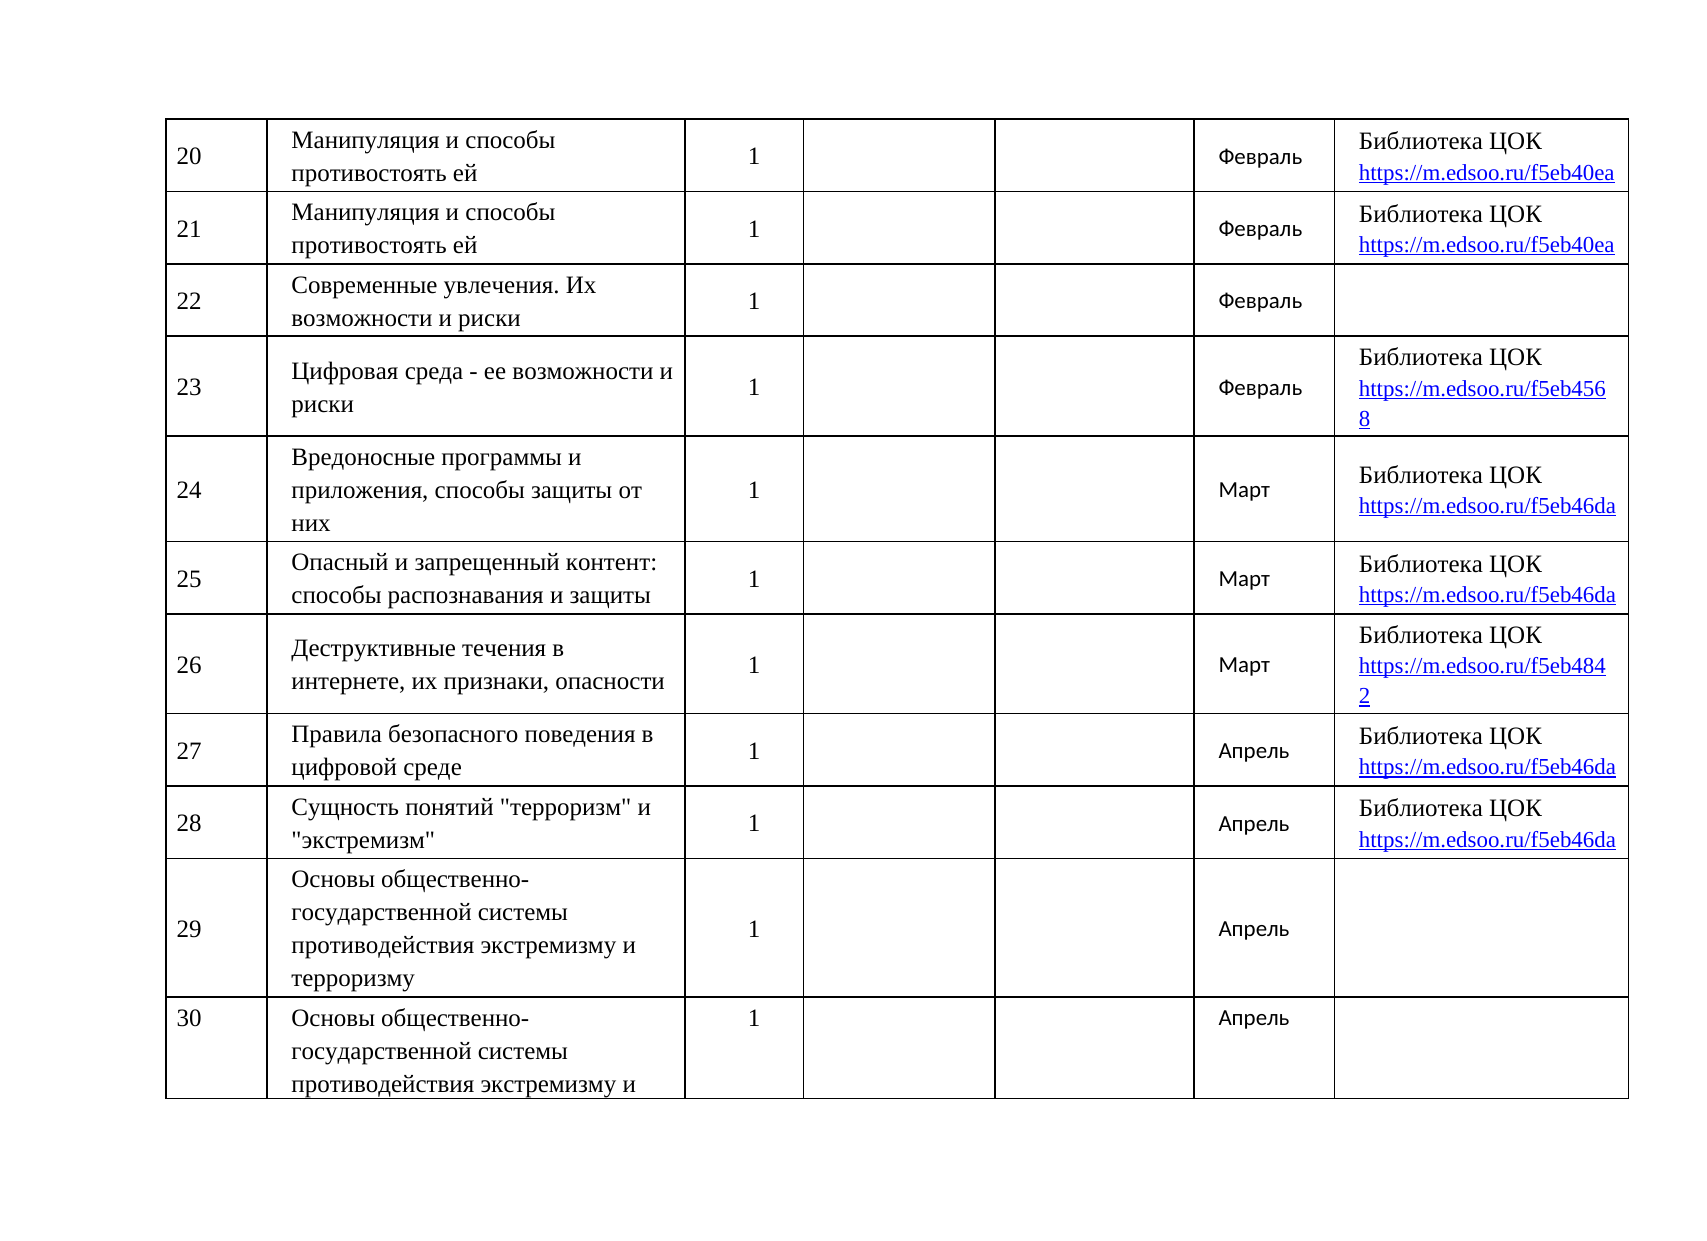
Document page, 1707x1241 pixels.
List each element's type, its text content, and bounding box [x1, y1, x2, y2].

table_cell 25 [167, 542, 266, 613]
table_cell Библиотека ЦОК https://m.edsoo.ru/f5eb46da [1335, 437, 1628, 541]
table_cell 1 [686, 859, 803, 996]
table_cell 28 [167, 787, 266, 857]
table_cell [804, 437, 994, 541]
table_cell [996, 714, 1193, 785]
table_cell Апрель [1195, 859, 1334, 996]
table_cell Библиотека ЦОК https://m.edsoo.ru/f5eb40ea [1335, 120, 1628, 191]
table_cell Опасный и запрещенный контент: способы распознавания и защиты [268, 542, 684, 613]
table_cell [804, 542, 994, 613]
table_cell Библиотека ЦОК https://m.edsoo.ru/f5eb46da [1335, 542, 1628, 613]
table_cell [804, 859, 994, 996]
table_cell [996, 437, 1193, 541]
table_cell Библиотека ЦОК https://m.edsoo.ru/f5eb40ea [1335, 192, 1628, 263]
table_cell Правила безопасного поведения в цифровой среде [268, 714, 684, 785]
table_cell 22 [167, 265, 266, 335]
table_cell Февраль [1195, 120, 1334, 191]
table_cell Вредоносные программы и приложения, способы защиты от них [268, 437, 684, 541]
table_cell 24 [167, 437, 266, 541]
table_cell [804, 120, 994, 191]
table_cell Февраль [1195, 265, 1334, 335]
table_cell 26 [167, 615, 266, 713]
table_cell 1 [686, 998, 803, 1097]
table_cell Деструктивные течения в интернете, их признаки, опасности [268, 615, 684, 713]
table_cell 1 [686, 337, 803, 435]
table_cell [996, 787, 1193, 857]
table_cell Библиотека ЦОК https://m.edsoo.ru/f5eb4568 [1335, 337, 1628, 435]
table_cell [804, 787, 994, 857]
table_cell 21 [167, 192, 266, 263]
table_cell [804, 714, 994, 785]
table_cell Март [1195, 437, 1334, 541]
table_cell 27 [167, 714, 266, 785]
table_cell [268, 998, 684, 1097]
table_cell 23 [167, 337, 266, 435]
table_cell Март [1195, 542, 1334, 613]
table_cell Апрель [1195, 787, 1334, 857]
table_cell 1 [686, 265, 803, 335]
table_cell [996, 120, 1193, 191]
table_cell Апрель [1195, 998, 1334, 1097]
table_cell 1 [686, 714, 803, 785]
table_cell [268, 859, 684, 996]
table_cell Манипуляция и способы противостоять ей [268, 192, 684, 263]
table_cell [996, 542, 1193, 613]
table_cell [804, 615, 994, 713]
table_cell Библиотека ЦОК https://m.edsoo.ru/f5eb46da [1335, 714, 1628, 785]
table_cell Библиотека ЦОК https://m.edsoo.ru/f5eb4842 [1335, 615, 1628, 713]
table_cell 1 [686, 192, 803, 263]
table_cell [804, 998, 994, 1097]
table_cell [1335, 265, 1628, 335]
table_cell 1 [686, 437, 803, 541]
table_cell [996, 859, 1193, 996]
table_cell [1335, 859, 1628, 996]
table_cell [996, 615, 1193, 713]
table_cell Библиотека ЦОК https://m.edsoo.ru/f5eb46da [1335, 787, 1628, 857]
table_cell [804, 265, 994, 335]
table_cell [804, 192, 994, 263]
table_cell [804, 337, 994, 435]
table_cell 20 [167, 120, 266, 191]
table_cell Апрель [1195, 714, 1334, 785]
table_cell 29 [167, 859, 266, 996]
table_cell [1335, 998, 1628, 1097]
table_cell Цифровая среда - ее возможности и риски [268, 337, 684, 435]
table_cell [996, 337, 1193, 435]
table_cell [996, 192, 1193, 263]
table_cell 1 [686, 615, 803, 713]
table_cell Февраль [1195, 192, 1334, 263]
table_cell Март [1195, 615, 1334, 713]
table_cell 1 [686, 542, 803, 613]
table_cell [996, 998, 1193, 1097]
table_cell 30 [167, 998, 266, 1097]
table_cell Февраль [1195, 337, 1334, 435]
table_cell Сущность понятий "терроризм" и "экстремизм" [268, 787, 684, 857]
table_cell Современные увлечения. Их возможности и риски [268, 265, 684, 335]
table_cell 1 [686, 120, 803, 191]
table_cell 1 [686, 787, 803, 857]
table_cell Манипуляция и способы противостоять ей [268, 120, 684, 191]
table_cell [996, 265, 1193, 335]
